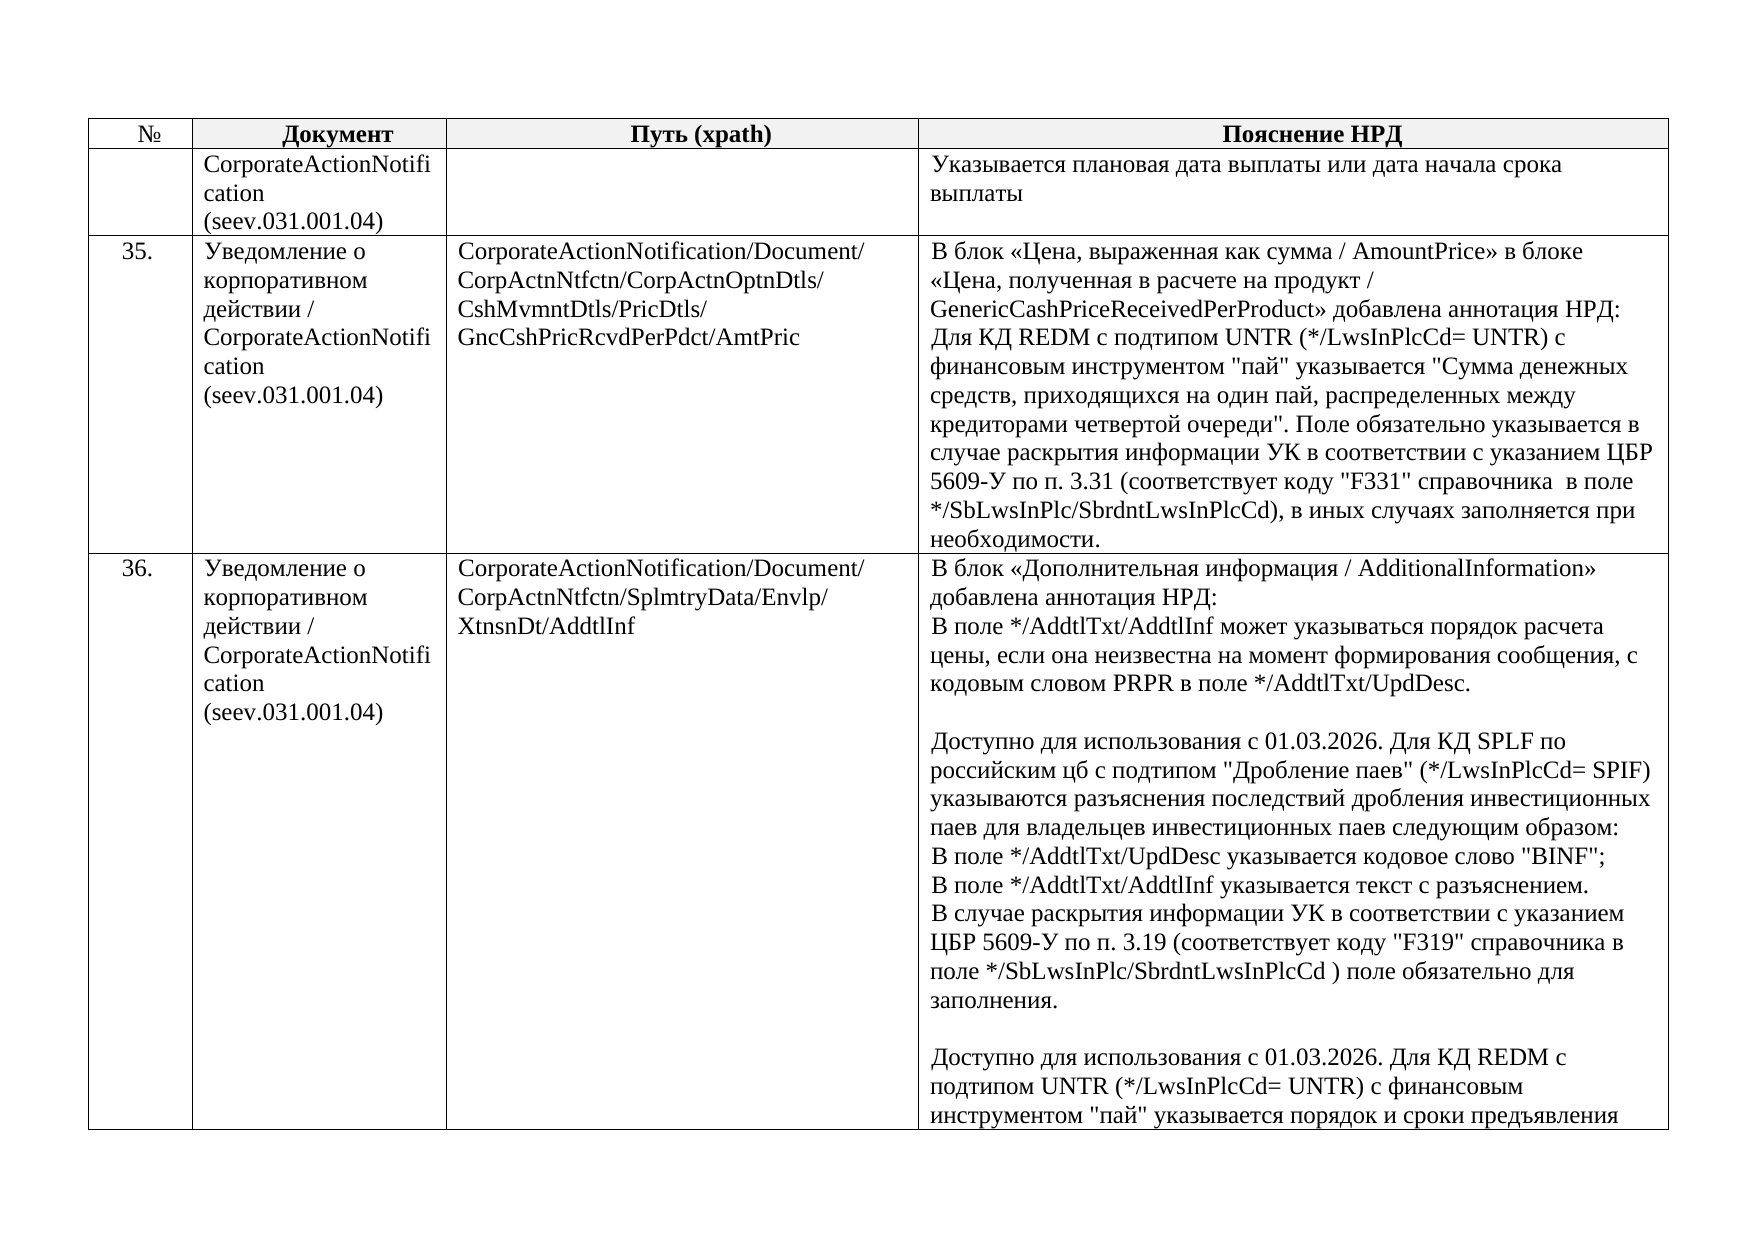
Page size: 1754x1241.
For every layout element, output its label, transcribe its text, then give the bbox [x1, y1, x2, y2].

table_header № [89, 119, 192, 148]
table_header Пояснение НРД [919, 119, 1668, 148]
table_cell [193, 554, 446, 1128]
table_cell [447, 554, 918, 1128]
table_header Документ [193, 119, 446, 148]
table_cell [919, 554, 1668, 1128]
table_cell В блок «Цена, выраженная как сумма / AmountPrice» в блоке «Цена, полученная в расчете на продукт / GenericCashPriceReceivedPerProduct» добавлена аннотация НРД: Для КД REDM с подтипом UNTR (*/LwsInPlcCd= UNTR) с финансовым инструментом "пай" указывается "Сумма денежных средств, приходящихся на один пай, распределенных между кредиторами четвертой очереди". Поле обязательно указывается в случае раскрытия информации УК в соответствии с указанием ЦБР 5609-У по п. 3.31 (соответствует коду "F331" справочника в поле */SbLwsInPlc/SbrdntLwsInPlcCd), в иных случаях заполняется при необходимости. [919, 236, 1668, 552]
table_cell CorporateActionNotification/Document/CorpActnNtfctn/CorpActnOptnDtls/CshMvmntDtls/PricDtls/GncCshPricRcvdPerPdct/AmtPric [447, 236, 918, 552]
table_cell [89, 149, 192, 235]
table_cell [89, 236, 192, 552]
table_cell Уведомление о корпоративном действии / CorporateActionNotification (seev.031.001.04) [193, 236, 446, 552]
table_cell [447, 149, 918, 235]
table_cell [919, 149, 1668, 235]
table_cell [89, 554, 192, 1128]
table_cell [193, 149, 446, 235]
table_header Путь (xpath) [447, 119, 918, 148]
